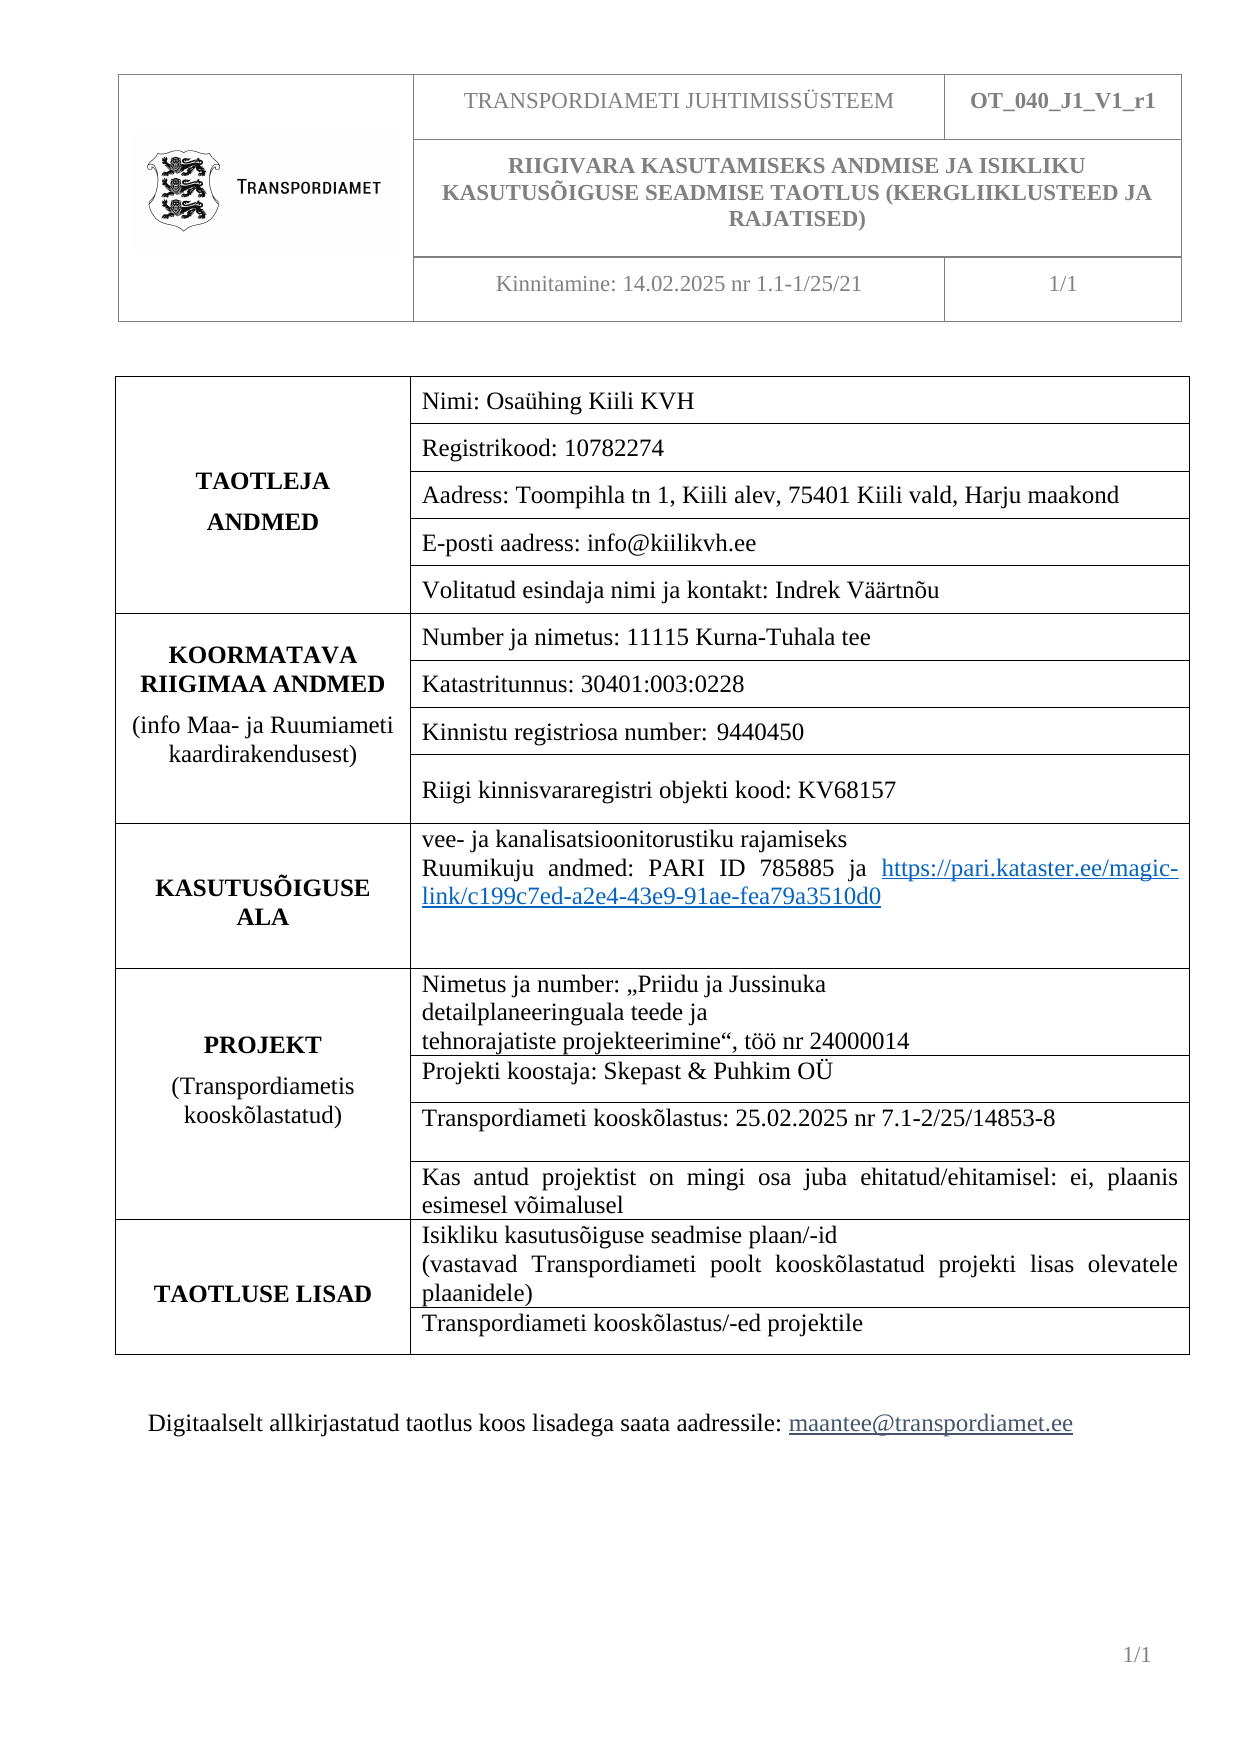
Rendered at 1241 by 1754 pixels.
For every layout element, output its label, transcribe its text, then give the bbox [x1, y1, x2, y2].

text Digitaalselt allkirjastatud taotlus koos lisadega saata aadressile: maantee@transpordiamet.ee [148, 1408, 1152, 1437]
table_cell E-posti aadress: info@kiilikvh.ee [411, 519, 1189, 565]
table_cell TAOTLUSE LISAD [116, 1220, 410, 1354]
table_cell Volitatud esindaja nimi ja kontakt: Indrek Väärtnõu [411, 566, 1189, 612]
table_header TAOTLEJA ANDMED [116, 377, 410, 612]
picture [129, 132, 402, 251]
table_cell PROJEKT (Transpordiametis kooskõlastatud) [116, 969, 410, 1219]
table_header Nimi: Osaühing Kiili KVH [411, 377, 1189, 423]
table_cell Kas antud projektist on mingi osa juba ehitatud/ehitamisel: ei, plaanis esimesel võimalusel [411, 1162, 1189, 1219]
table_cell Kinnistu registriosa number: 9440450 [411, 708, 1189, 754]
table_cell vee- ja kanalisatsioonitorustiku rajamiseks Ruumikuju andmed: PARI ID 785885 ja https://pari.kataster.ee/magic-link/c199c7ed-a2e4-43e9-91ae-fea79a3510d0 [411, 824, 1189, 968]
table_cell Riigi kinnisvararegistri objekti kood: KV68157 [411, 755, 1189, 823]
table_cell KOORMATAVA RIIGIMAA ANDMED (info Maa- ja Ruumiameti kaardirakendusest) [116, 614, 410, 823]
table_cell Transpordiameti kooskõlastus: 25.02.2025 nr 7.1-2/25/14853-8 [411, 1103, 1189, 1161]
table_cell Projekti koostaja: Skepast & Puhkim OÜ [411, 1056, 1189, 1102]
table_cell Registrikood: 10782274 [411, 424, 1189, 471]
table_cell Aadress: Toompihla tn 1, Kiili alev, 75401 Kiili vald, Harju maakond [411, 472, 1189, 518]
table_cell Isikliku kasutusõiguse seadmise plaan/-id (vastavad Transpordiameti poolt kooskõlastatud projekti lisas olevatele plaanidele) [411, 1220, 1189, 1307]
table_cell Katastritunnus: 30401:003:0228 [411, 661, 1189, 707]
table_cell Nimetus ja number: „Priidu ja Jussinuka detailplaneeringuala teede ja tehnorajatiste projekteerimine“, töö nr 24000014 [411, 969, 1189, 1055]
table_cell Number ja nimetus: 11115 Kurna-Tuhala tee [411, 614, 1189, 660]
table_cell KASUTUSÕIGUSE ALA [116, 824, 410, 968]
table_cell Transpordiameti kooskõlastus/-ed projektile [411, 1308, 1189, 1354]
